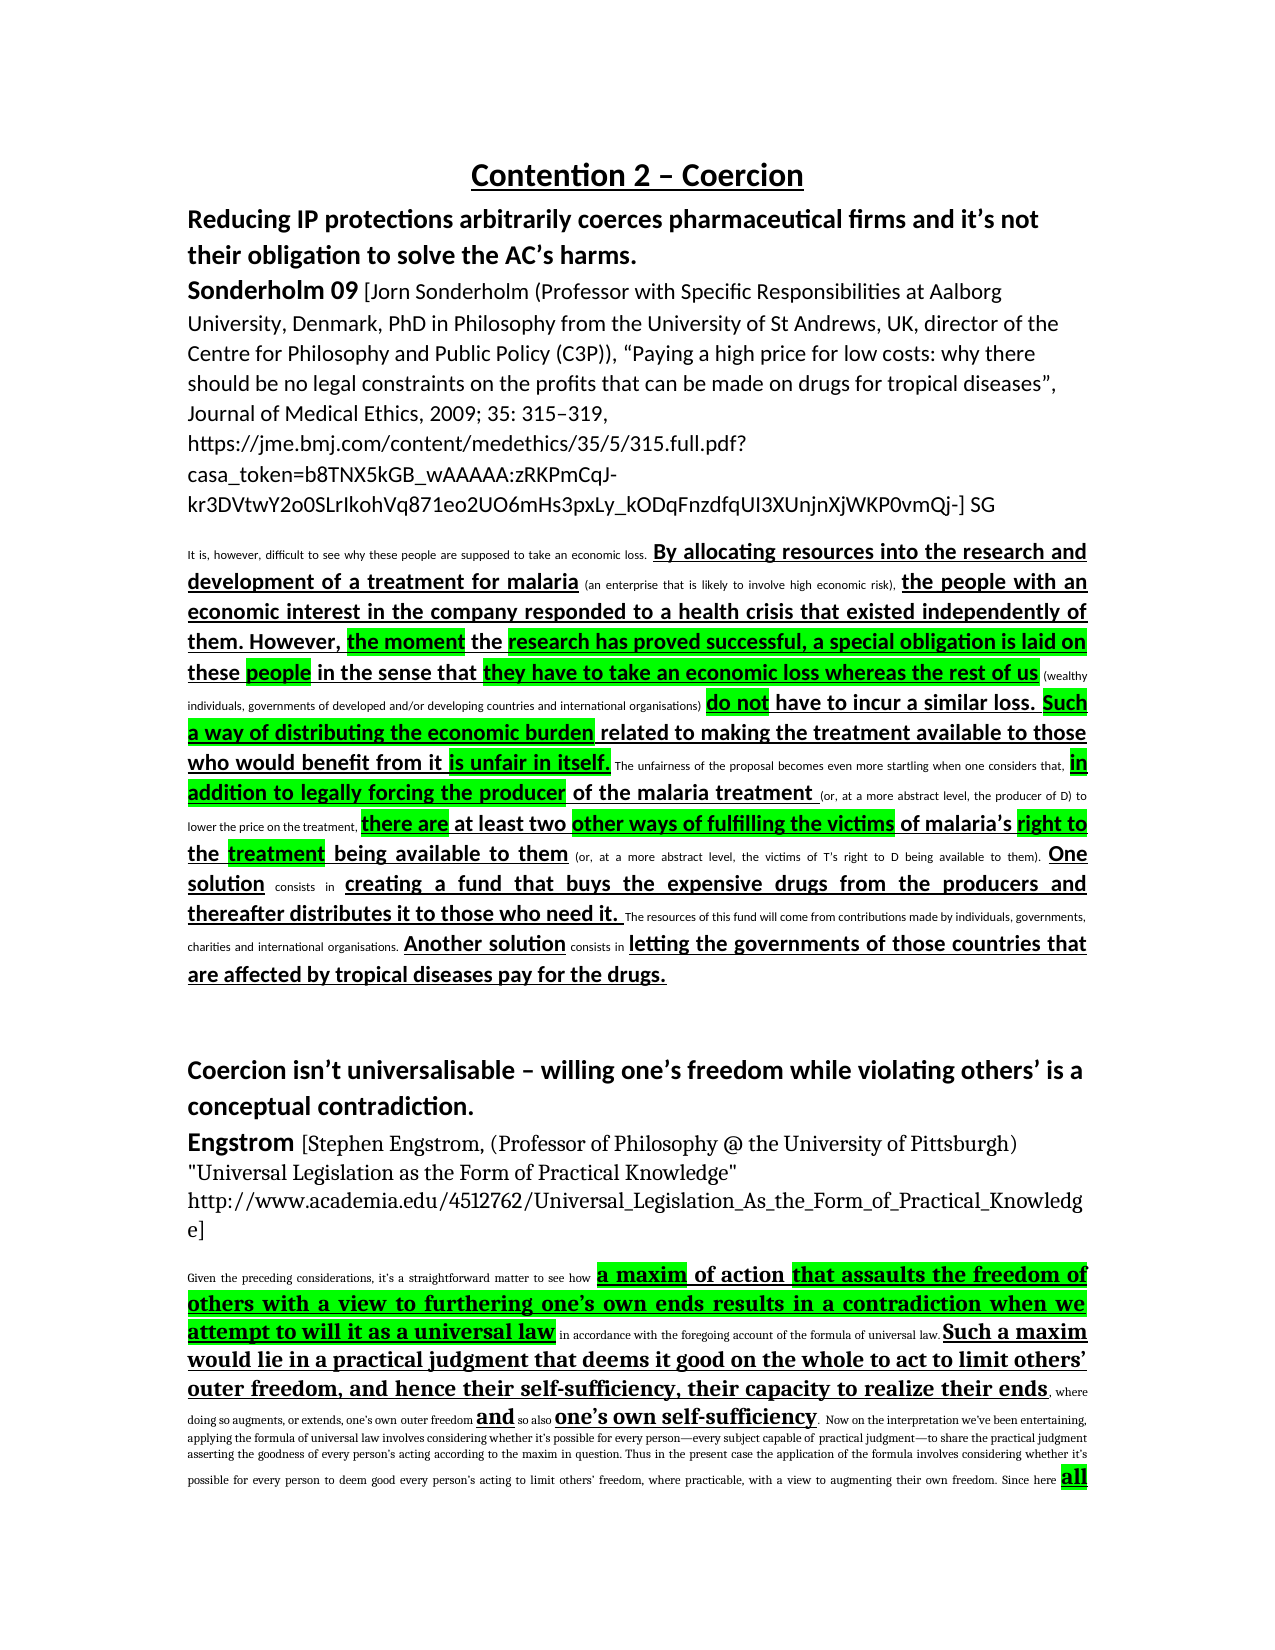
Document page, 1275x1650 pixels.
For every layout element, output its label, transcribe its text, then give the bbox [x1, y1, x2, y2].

text Sonderholm 09 [Jorn Sonderholm (Professor with Specific Responsibilities at Aalborg University, Denmark, PhD in Philosophy from the University of St Andrews, UK, director of the Centre for Philosophy and Public Policy (C3P)), “Paying a high price for low costs: why there should be no legal constraints on the profits that can be made on drugs for tropical diseases”, Journal of Medical Ethics, 2009; 35: 315–319, https://jme.bmj.com/content/medethics/35/5/315.full.pdf?casa_token=b8TNX5kGB_wAAAAA:zRKPmCqJ-kr3DVtwY2o0SLrIkohVq871eo2UO6mHs3pxLy_kODqFnzdfqUI3XUnjnXjWKP0vmQj-] SG [187, 273, 1087, 518]
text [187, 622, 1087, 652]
text Engstrom [Stephen Engstrom, (Professor of Philosophy @ the University of Pittsburgh) "Universal Legislation as the Form of Practical Knowledge" http://www.academia.edu/4512762/Universal_Legislation_As_the_Form_of_Practical_Knowledge] [187, 1125, 1087, 1243]
subtitle Contention 2 – Coercion [187, 154, 1087, 195]
subtitle Coercion isn’t universalisable – willing one’s freedom while violating others’ is a conceptual contradiction. [187, 1053, 1087, 1122]
subtitle Reducing IP protections arbitrarily coerces pharmaceutical firms and it’s not their obligation to solve the AC’s harms. [187, 202, 1087, 271]
text It is, however, difficult to see why these people are supposed to take an economic loss. By allocating resources into the research and development of a treatment for malaria (an enterprise that is likely to involve high economic risk), the people with an economic interest in the company responded to a health crisis that existed independently of them. However, the moment the research has proved successful, a special obligation is laid on these people in the sense that they have to take an economic loss whereas the rest of us (wealthy individuals, governments of developed and/or developing countries and international organisations) do not have to incur a similar loss. Such a way of distributing the economic burden related to making the treatment available to those who would benefit from it is unfair in itself. The unfairness of the proposal becomes even more startling when one considers that, in addition to legally forcing the producer of the malaria treatment (or, at a more abstract level, the producer of D) to lower the price on the treatment, there are at least two other ways of fulfilling the victims of malaria’s right to the treatment being available to them (or, at a more abstract level, the victims of T’s right to D being available to them). One solution consists in creating a fund that buys the expensive drugs from the producers and thereafter distributes it to those who need it. The resources of this fund will come from contributions made by individuals, governments, charities and international organisations. Another solution consists in letting the governments of those countries that are affected by tropical diseases pay for the drugs. [187, 743, 1087, 988]
